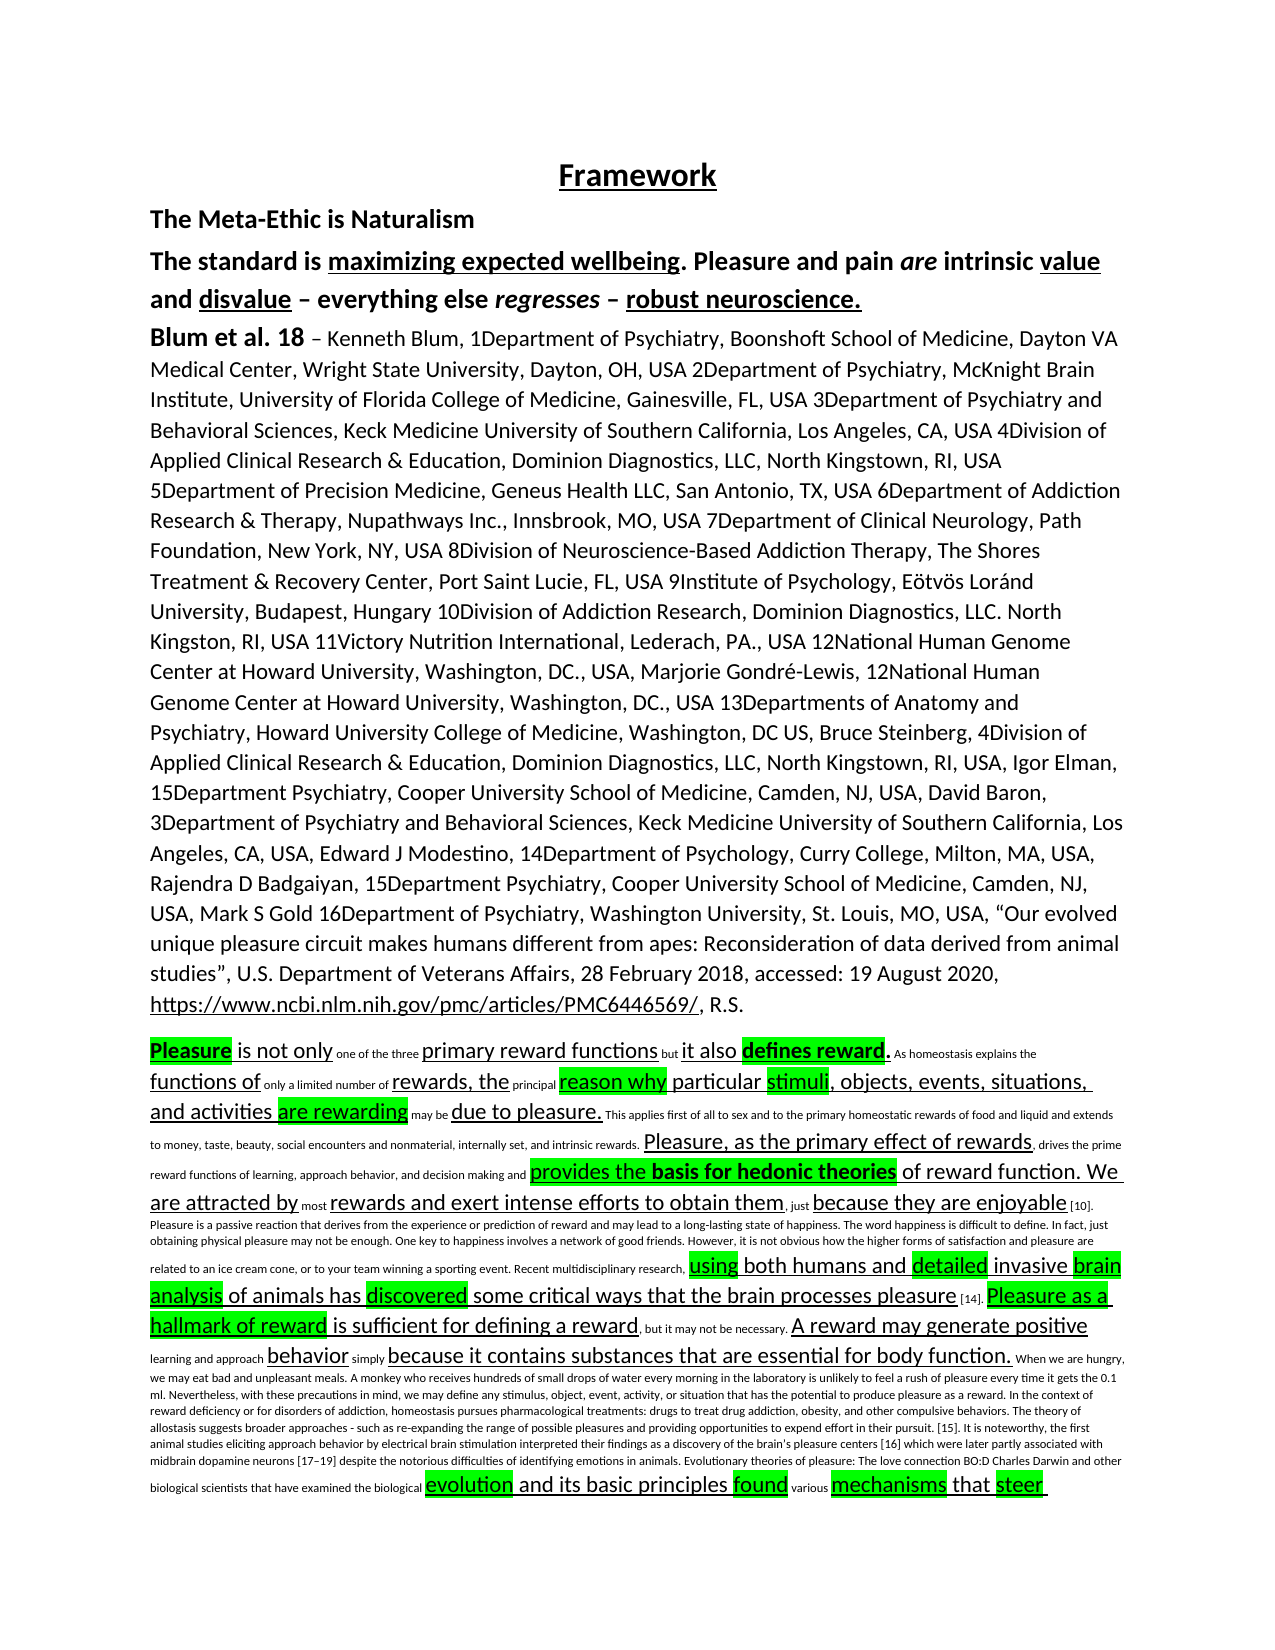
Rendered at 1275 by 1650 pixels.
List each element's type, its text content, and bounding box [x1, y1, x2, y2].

subtitle The standard is maximizing expected wellbeing. Pleasure and pain are intrinsic value and disvalue – everything else regresses – robust neuroscience. [150, 244, 1125, 315]
subtitle Framework [150, 154, 1125, 195]
subtitle The Meta-Ethic is Naturalism [150, 202, 1125, 235]
text Blum et al. 18 – Kenneth Blum, 1Department of Psychiatry, Boonshoft School of Medicine, Dayton VA Medical Center, Wright State University, Dayton, OH, USA 2Department of Psychiatry, McKnight Brain Institute, University of Florida College of Medicine, Gainesville, FL, USA 3Department of Psychiatry and Behavioral Sciences, Keck Medicine University of Southern California, Los Angeles, CA, USA 4Division of Applied Clinical Research & Education, Dominion Diagnostics, LLC, North Kingstown, RI, USA 5Department of Precision Medicine, Geneus Health LLC, San Antonio, TX, USA 6Department of Addiction Research & Therapy, Nupathways Inc., Innsbrook, MO, USA 7Department of Clinical Neurology, Path Foundation, New York, NY, USA 8Division of Neuroscience-Based Addiction Therapy, The Shores Treatment & Recovery Center, Port Saint Lucie, FL, USA 9Institute of Psychology, Eötvös Loránd University, Budapest, Hungary 10Division of Addiction Research, Dominion Diagnostics, LLC. North Kingston, RI, USA 11Victory Nutrition International, Lederach, PA., USA 12National Human Genome Center at Howard University, Washington, DC., USA, Marjorie Gondré-Lewis, 12National Human Genome Center at Howard University, Washington, DC., USA 13Departments of Anatomy and Psychiatry, Howard University College of Medicine, Washington, DC US, Bruce Steinberg, 4Division of Applied Clinical Research & Education, Dominion Diagnostics, LLC, North Kingstown, RI, USA, Igor Elman, 15Department Psychiatry, Cooper University School of Medicine, Camden, NJ, USA, David Baron, 3Department of Psychiatry and Behavioral Sciences, Keck Medicine University of Southern California, Los Angeles, CA, USA, Edward J Modestino, 14Department of Psychology, Curry College, Milton, MA, USA, Rajendra D Badgaiyan, 15Department Psychiatry, Cooper University School of Medicine, Camden, NJ, USA, Mark S Gold 16Department of Psychiatry, Washington University, St. Louis, MO, USA, “Our evolved unique pleasure circuit makes humans different from apes: Reconsideration of data derived from animal studies”, U.S. Department of Veterans Affairs, 28 February 2018, accessed: 19 August 2020, https://www.ncbi.nlm.nih.gov/pmc/articles/PMC6446569/, R.S. [150, 320, 1125, 1018]
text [150, 1037, 1125, 1498]
